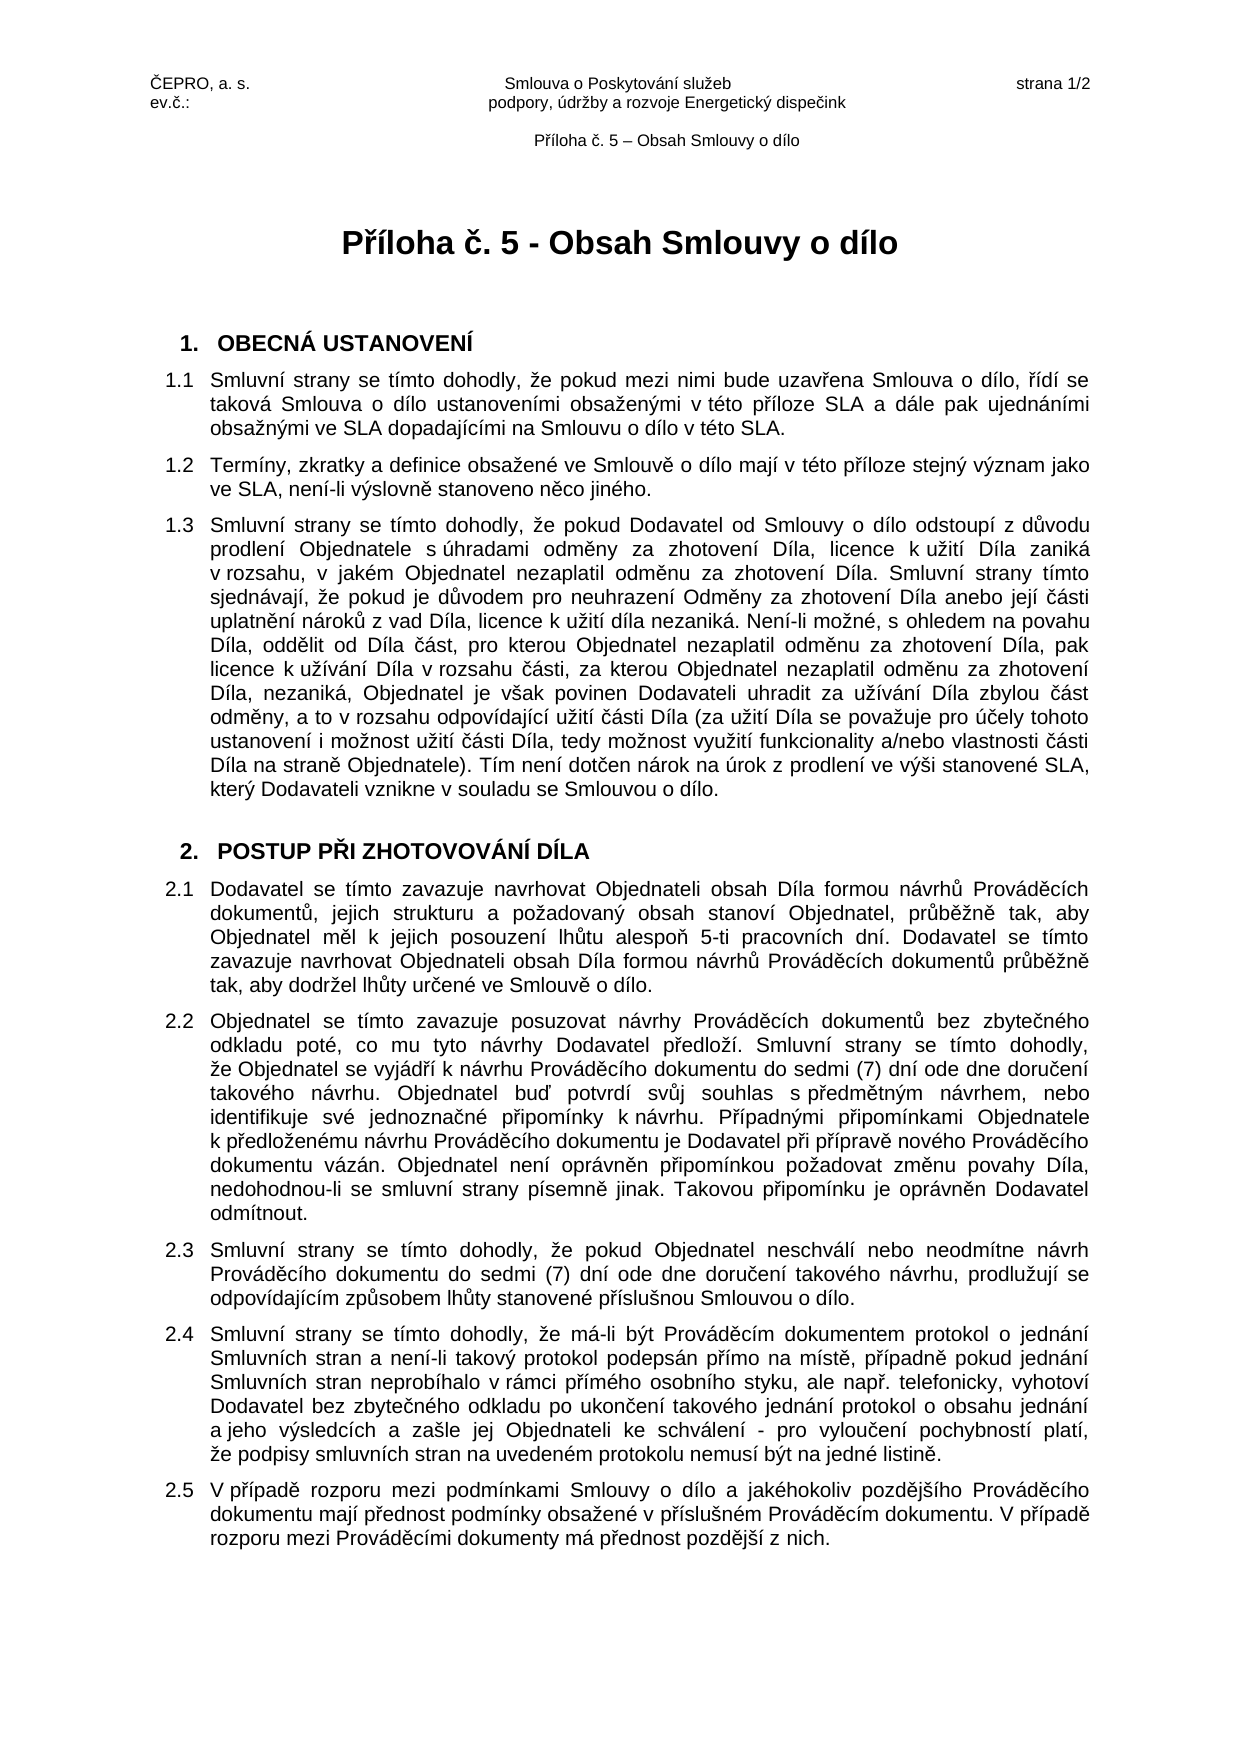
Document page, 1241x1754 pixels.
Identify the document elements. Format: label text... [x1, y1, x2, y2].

list Dodavatel se tímto zavazuje navrhovat Objednateli obsah Díla formou návrhů Prováděcích dokumentů, jejich strukturu a požadovaný obsah stanoví Objednatel, průběžně tak, aby Objednatel měl k jejich posouzení lhůtu alespoň 5-ti pracovních dní. Dodavatel se tímto zavazuje navrhovat Objednateli obsah Díla formou návrhů Prováděcích dokumentů průběžně tak, aby dodržel lhůty určené ve Smlouvě o dílo. [165, 877, 1090, 997]
list Smluvní strany se tímto dohodly, že pokud mezi nimi bude uzavřena Smlouva o dílo, řídí se taková Smlouva o dílo ustanoveními obsaženými v této příloze SLA a dále pak ujednáními obsažnými ve SLA dopadajícími na Smlouvu o dílo v této SLA. [165, 368, 1090, 440]
list Smluvní strany se tímto dohodly, že má-li být Prováděcím dokumentem protokol o jednání Smluvních stran a není-li takový protokol podepsán přímo na místě, případně pokud jednání Smluvních stran neprobíhalo v rámci přímého osobního styku, ale např. telefonicky, vyhotoví Dodavatel bez zbytečného odkladu po ukončení takového jednání protokol o obsahu jednání a jeho výsledcích a zašle jej Objednateli ke schválení - pro vyloučení pochybností platí, že podpisy smluvních stran na uvedeném protokolu nemusí být na jedné listině. [165, 1322, 1090, 1466]
subtitle Příloha č. 5 - Obsah Smlouvy o dílo [150, 223, 1090, 262]
list Smluvní strany se tímto dohodly, že pokud Dodavatel od Smlouvy o dílo odstoupí z důvodu prodlení Objednatele s úhradami odměny za zhotovení Díla, licence k užití Díla zaniká v rozsahu, v jakém Objednatel nezaplatil odměnu za zhotovení Díla. Smluvní strany tímto sjednávají, že pokud je důvodem pro neuhrazení Odměny za zhotovení Díla anebo její části uplatnění nároků z vad Díla, licence k užití díla nezaniká. Není-li možné, s ohledem na povahu Díla, oddělit od Díla část, pro kterou Objednatel nezaplatil odměnu za zhotovení Díla, pak licence k užívání Díla v rozsahu části, za kterou Objednatel nezaplatil odměnu za zhotovení Díla, nezaniká, Objednatel je však povinen Dodavateli uhradit za užívání Díla zbylou část odměny, a to v rozsahu odpovídající užití části Díla (za užití Díla se považuje pro účely tohoto ustanovení i možnost užití části Díla, tedy možnost využití funkcionality a/nebo vlastnosti části Díla na straně Objednatele). Tím není dotčen nárok na úrok z prodlení ve výši stanovené SLA, který Dodavateli vznikne v souladu se Smlouvou o dílo. [165, 513, 1090, 801]
list Objednatel se tímto zavazuje posuzovat návrhy Prováděcích dokumentů bez zbytečného odkladu poté, co mu tyto návrhy Dodavatel předloží. Smluvní strany se tímto dohodly, že Objednatel se vyjádří k návrhu Prováděcího dokumentu do sedmi (7) dní ode dne doručení takového návrhu. Objednatel buď potvrdí svůj souhlas s předmětným návrhem, nebo identifikuje své jednoznačné připomínky k návrhu. Případnými připomínkami Objednatele k předloženému návrhu Prováděcího dokumentu je Dodavatel při přípravě nového Prováděcího dokumentu vázán. Objednatel není oprávněn připomínkou požadovat změnu povahy Díla, nedohodnou-li se smluvní strany písemně jinak. Takovou připomínku je oprávněn Dodavatel odmítnout. [165, 1009, 1090, 1225]
subtitle Obecná ustanovení [179, 329, 1090, 356]
list Termíny, zkratky a definice obsažené ve Smlouvě o dílo mají v této příloze stejný význam jako ve SLA, není-li výslovně stanoveno něco jiného. [165, 453, 1090, 501]
subtitle Postup při zhotovování Díla [179, 838, 1090, 864]
list V případě rozporu mezi podmínkami Smlouvy o dílo a jakéhokoliv pozdějšího Prováděcího dokumentu mají přednost podmínky obsažené v příslušném Prováděcím dokumentu. V případě rozporu mezi Prováděcími dokumenty má přednost pozdější z nich. [165, 1478, 1090, 1550]
list Smluvní strany se tímto dohodly, že pokud Objednatel neschválí nebo neodmítne návrh Prováděcího dokumentu do sedmi (7) dní ode dne doručení takového návrhu, prodlužují se odpovídajícím způsobem lhůty stanovené příslušnou Smlouvou o dílo. [165, 1237, 1090, 1309]
